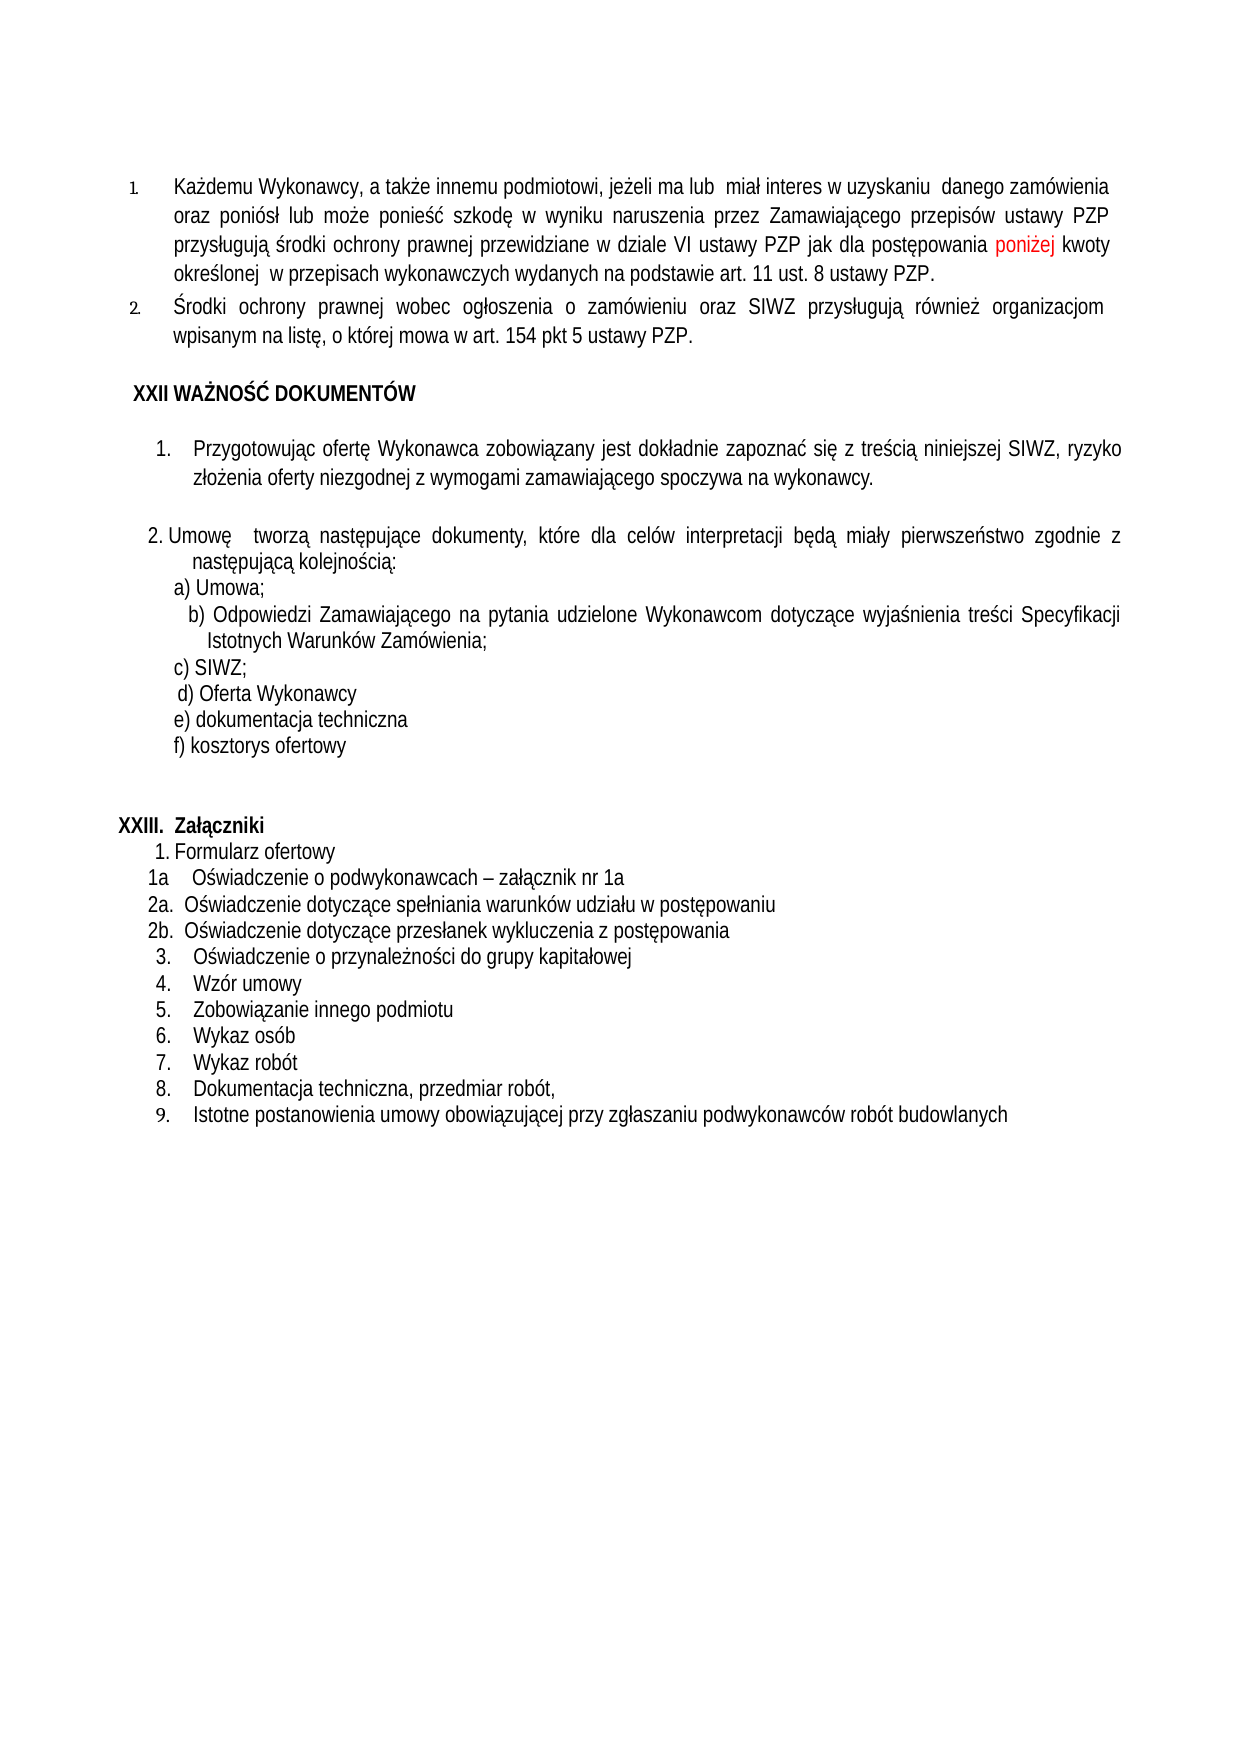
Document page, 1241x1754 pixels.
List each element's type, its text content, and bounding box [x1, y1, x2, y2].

text f) kosztorys ofertowy [148, 732, 1122, 759]
list Dokumentacja techniczna, przedmiar robót, [156, 1075, 1122, 1101]
text a) Umowa; [148, 574, 1122, 601]
list Wykaz robót [156, 1049, 1122, 1075]
text XXIII. Załączniki [118, 812, 1122, 838]
text 2a. Oświadczenie dotyczące spełniania warunków udziału w postępowaniu [148, 891, 1122, 917]
text e) dokumentacja techniczna [148, 706, 1122, 732]
list Przygotowując ofertę Wykonawca zobowiązany jest dokładnie zapoznać się z treścią niniejszej SIWZ, ryzyko złożenia oferty niezgodnej z wymogami zamawiającego spoczywa na wykonawcy. [156, 435, 1122, 490]
text 2b. Oświadczenie dotyczące przesłanek wykluczenia z postępowania [148, 917, 1122, 943]
list Formularz ofertowy [154, 838, 1122, 864]
list Wykaz osób [156, 1022, 1122, 1049]
list Istotne postanowienia umowy obowiązującej przy zgłaszaniu podwykonawców robót budowlanych [156, 1101, 1122, 1128]
text c) SIWZ; [148, 653, 1122, 680]
list Wzór umowy [156, 970, 1122, 996]
list Oświadczenie o przynależności do grupy kapitałowej [156, 943, 1122, 970]
list Środki ochrony prawnej wobec ogłoszenia o zamówieniu oraz SIWZ przysługują również organizacjom wpisanym na listę, o której mowa w art. 154 pkt 5 ustawy PZP. [129, 293, 1105, 348]
text 1a Oświadczenie o podwykonawcach – załącznik nr 1a [148, 864, 1122, 891]
list Każdemu Wykonawcy, a także innemu podmiotowi, jeżeli ma lub miał interes w uzyskaniu danego zamówienia oraz poniósł lub może ponieść szkodę w wyniku naruszenia przez Zamawiającego przepisów ustawy PZP przysługują środki ochrony prawnej przewidziane w dziale VI ustawy PZP jak dla postępowania poniżej kwoty określonej w przepisach wykonawczych wydanych na podstawie art. 11 ust. 8 ustawy PZP. [129, 173, 1110, 286]
list Umowę tworzą następujące dokumenty, które dla celów interpretacji będą miały pierwszeństwo zgodnie z następującą kolejnością: [148, 522, 1122, 574]
list Zobowiązanie innego podmiotu [156, 996, 1122, 1022]
text d) Oferta Wykonawcy [177, 680, 1122, 706]
text b) Odpowiedzi Zamawiającego na pytania udzielone Wykonawcom dotyczące wyjaśnienia treści Specyfikacji Istotnych Warunków Zamówienia; [148, 601, 1122, 653]
text XXII WAŻNOŚĆ DOKUMENTÓW [133, 379, 1122, 406]
